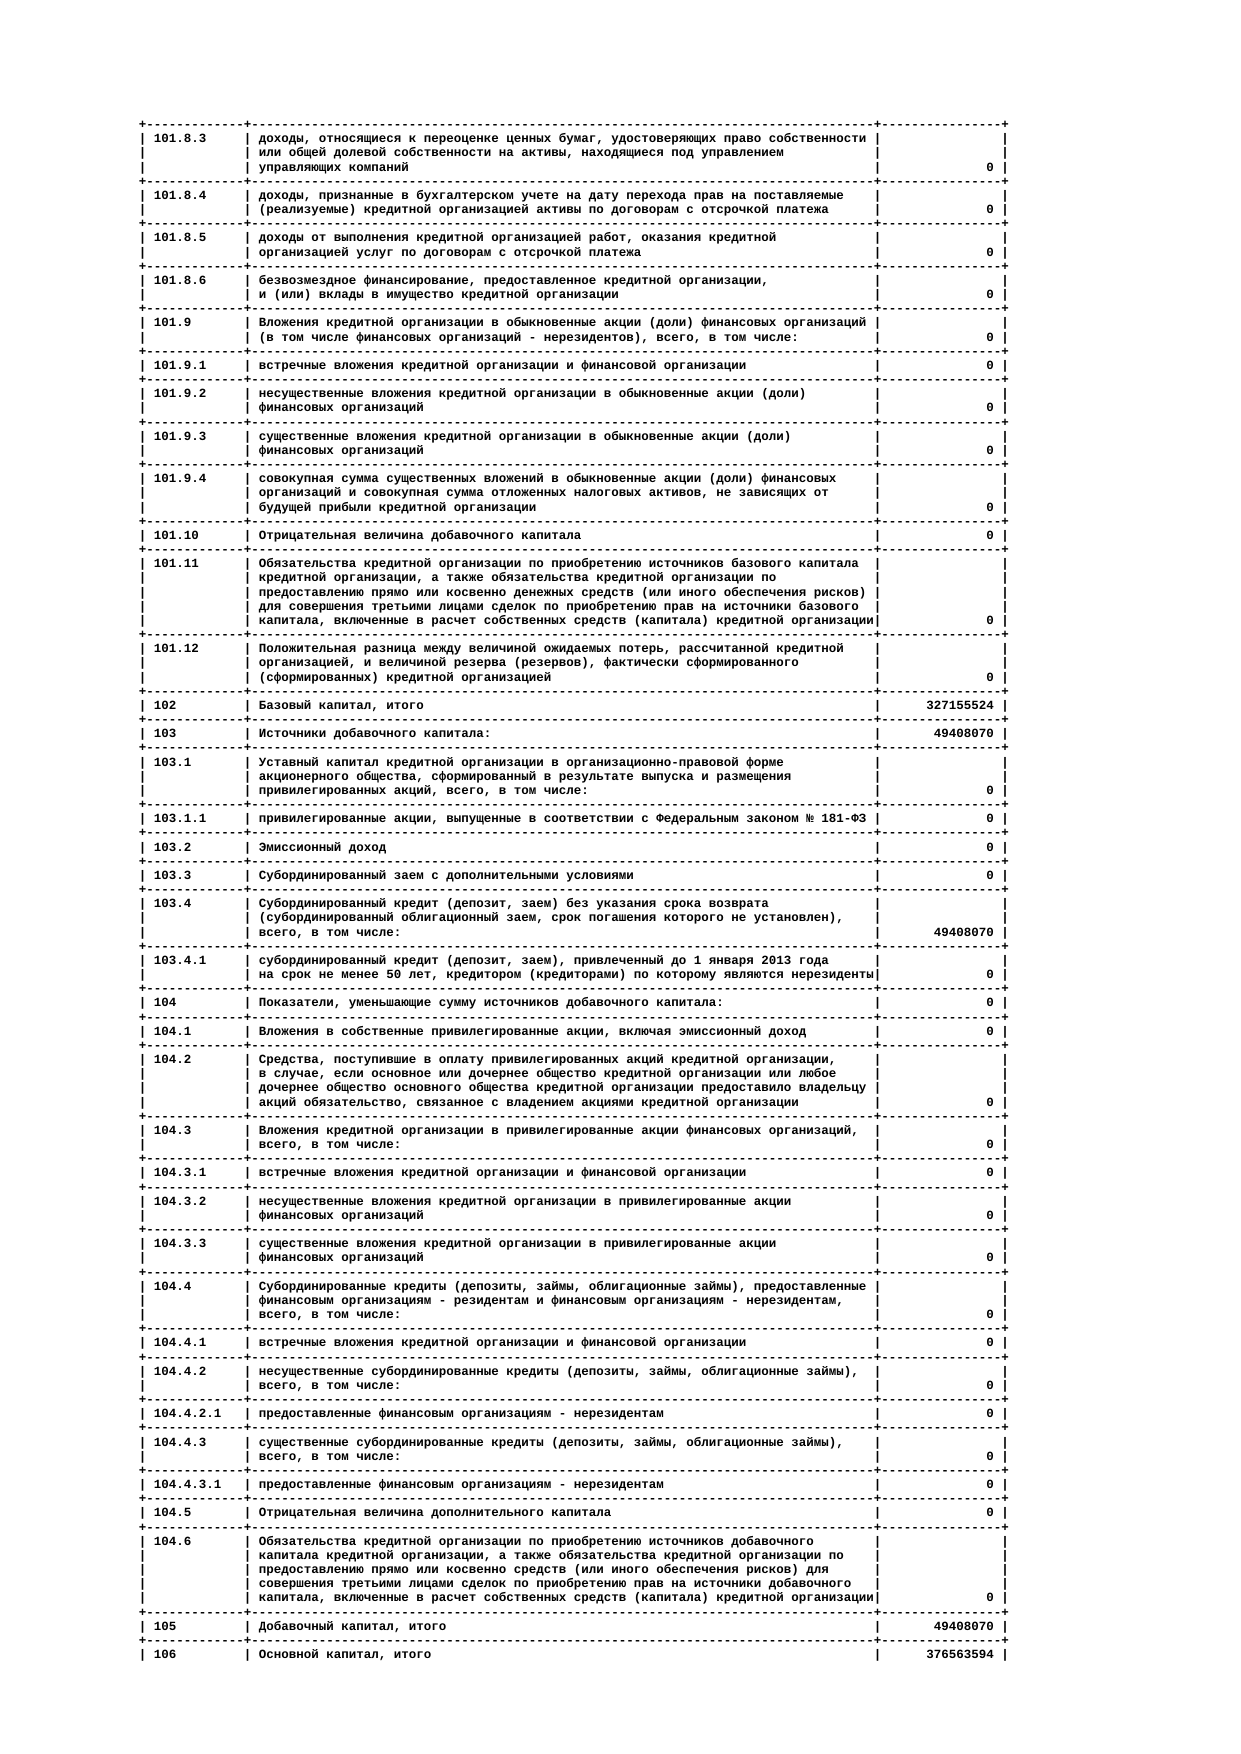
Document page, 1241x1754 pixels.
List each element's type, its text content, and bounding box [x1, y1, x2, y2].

text | | капитала, включенные в расчет собственных средств (капитала) кредитной организации| 0 | [139, 614, 1101, 628]
text | 104.4.2 | несущественные субординированные кредиты (депозиты, займы, облигационные займы), | | [139, 1365, 1101, 1379]
text +-------------+-----------------------------------------------------------------------------------+----------------+ [139, 302, 1101, 316]
text | 102 | Базовый капитал, итого | 327155524 | [139, 699, 1101, 713]
text +-------------+-----------------------------------------------------------------------------------+----------------+ [139, 1393, 1101, 1407]
text +-------------+-----------------------------------------------------------------------------------+----------------+ [139, 1223, 1101, 1237]
text +-------------+-----------------------------------------------------------------------------------+----------------+ [139, 1351, 1101, 1365]
text | 103 | Источники добавочного капитала: | 49408070 | [139, 727, 1101, 741]
text | | будущей прибыли кредитной организации | 0 | [139, 501, 1101, 515]
text | | финансовым организациям - резидентам и финансовым организациям - нерезидентам, | | [139, 1294, 1101, 1308]
text | 104.3 | Вложения кредитной организации в привилегированные акции финансовых организаций, | | [139, 1124, 1101, 1138]
text | | для совершения третьими лицами сделок по приобретению прав на источники базового | | [139, 600, 1101, 614]
text +-------------+-----------------------------------------------------------------------------------+----------------+ [139, 1322, 1101, 1336]
text +-------------+-----------------------------------------------------------------------------------+----------------+ [139, 260, 1101, 274]
text | | финансовых организаций | 0 | [139, 444, 1101, 458]
text +-------------+-----------------------------------------------------------------------------------+----------------+ [139, 515, 1101, 529]
text | 104.4.2.1 | предоставленные финансовым организациям - нерезидентам | 0 | [139, 1407, 1101, 1421]
text | 104.6 | Обязательства кредитной организации по приобретению источников добавочного | | [139, 1535, 1101, 1549]
text | | (в том числе финансовых организаций - нерезидентов), всего, в том числе: | 0 | [139, 331, 1101, 345]
text | | организацией услуг по договорам с отсрочкой платежа | 0 | [139, 246, 1101, 260]
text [139, 118, 1101, 132]
text | 101.12 | Положительная разница между величиной ожидаемых потерь, рассчитанной кредитной | | [139, 642, 1101, 656]
text | 101.9.4 | совокупная сумма существенных вложений в обыкновенные акции (доли) финансовых | | [139, 472, 1101, 486]
text +-------------+-----------------------------------------------------------------------------------+----------------+ [139, 1152, 1101, 1166]
text | 101.8.5 | доходы от выполнения кредитной организацией работ, оказания кредитной | | [139, 231, 1101, 246]
text | | дочернее общество основного общества кредитной организации предоставило владельцу | | [139, 1081, 1101, 1096]
text | 101.9.1 | встречные вложения кредитной организации и финансовой организации | 0 | [139, 359, 1101, 373]
text | | в случае, если основное или дочернее общество кредитной организации или любое | | [139, 1067, 1101, 1081]
text | | всего, в том числе: | 0 | [139, 1308, 1101, 1322]
text | 104.3.2 | несущественные вложения кредитной организации в привилегированные акции | | [139, 1195, 1101, 1209]
text | 104.5 | Отрицательная величина дополнительного капитала | 0 | [139, 1506, 1101, 1521]
text +-------------+-----------------------------------------------------------------------------------+----------------+ [139, 685, 1101, 699]
text | | кредитной организации, а также обязательства кредитной организации по | | [139, 571, 1101, 586]
text | 103.4 | Субординированный кредит (депозит, заем) без указания срока возврата | | [139, 897, 1101, 911]
text | | акций обязательство, связанное с владением акциями кредитной организации | 0 | [139, 1096, 1101, 1110]
text | 104.4 | Субординированные кредиты (депозиты, займы, облигационные займы), предоставленные | | [139, 1280, 1101, 1294]
text +-------------+-----------------------------------------------------------------------------------+----------------+ [139, 416, 1101, 430]
text | 101.8.4 | доходы, признанные в бухгалтерском учете на дату перехода прав на поставляемые | | [139, 189, 1101, 203]
text | 103.1 | Уставный капитал кредитной организации в организационно-правовой форме | | [139, 756, 1101, 770]
text +-------------+-----------------------------------------------------------------------------------+----------------+ [139, 1421, 1101, 1436]
text | | или общей долевой собственности на активы, находящиеся под управлением | | [139, 146, 1101, 161]
text +-------------+-----------------------------------------------------------------------------------+----------------+ [139, 1110, 1101, 1124]
text +-------------+-----------------------------------------------------------------------------------+----------------+ [139, 543, 1101, 557]
text +-------------+-----------------------------------------------------------------------------------+----------------+ [139, 741, 1101, 756]
text +-------------+-----------------------------------------------------------------------------------+----------------+ [139, 217, 1101, 231]
text +-------------+-----------------------------------------------------------------------------------+----------------+ [139, 940, 1101, 954]
text +-------------+-----------------------------------------------------------------------------------+----------------+ [139, 1181, 1101, 1195]
text | | управляющих компаний | 0 | [139, 161, 1101, 175]
text +-------------+-----------------------------------------------------------------------------------+----------------+ [139, 175, 1101, 189]
text | 105 | Добавочный капитал, итого | 49408070 | [139, 1620, 1101, 1634]
text | | предоставлению прямо или косвенно денежных средств (или иного обеспечения рисков) | | [139, 586, 1101, 600]
text +-------------+-----------------------------------------------------------------------------------+----------------+ [139, 1011, 1101, 1025]
text | | капитала, включенные в расчет собственных средств (капитала) кредитной организации| 0 | [139, 1591, 1101, 1606]
text | 101.9.2 | несущественные вложения кредитной организации в обыкновенные акции (доли) | | [139, 387, 1101, 401]
text +-------------+-----------------------------------------------------------------------------------+----------------+ [139, 373, 1101, 387]
text +-------------+-----------------------------------------------------------------------------------+----------------+ [139, 713, 1101, 727]
text | | капитала кредитной организации, а также обязательства кредитной организации по | | [139, 1549, 1101, 1563]
text | 104.4.3 | существенные субординированные кредиты (депозиты, займы, облигационные займы), | | [139, 1436, 1101, 1450]
text | | всего, в том числе: | 0 | [139, 1450, 1101, 1464]
text | | и (или) вклады в имущество кредитной организации | 0 | [139, 288, 1101, 302]
text | 101.10 | Отрицательная величина добавочного капитала | 0 | [139, 529, 1101, 543]
text | | совершения третьими лицами сделок по приобретению прав на источники добавочного | | [139, 1577, 1101, 1591]
text +-------------+-----------------------------------------------------------------------------------+----------------+ [139, 798, 1101, 812]
text | 104.2 | Средства, поступившие в оплату привилегированных акций кредитной организации, | | [139, 1053, 1101, 1067]
text | 104.4.1 | встречные вложения кредитной организации и финансовой организации | 0 | [139, 1336, 1101, 1351]
text | 104.3.3 | существенные вложения кредитной организации в привилегированные акции | | [139, 1237, 1101, 1251]
text | | (сформированных) кредитной организацией | 0 | [139, 671, 1101, 685]
text | 101.9.3 | существенные вложения кредитной организации в обыкновенные акции (доли) | | [139, 430, 1101, 444]
text +-------------+-----------------------------------------------------------------------------------+----------------+ [139, 855, 1101, 869]
text | | финансовых организаций | 0 | [139, 401, 1101, 416]
text | | привилегированных акций, всего, в том числе: | 0 | [139, 784, 1101, 798]
text | | всего, в том числе: | 49408070 | [139, 926, 1101, 940]
text +-------------+-----------------------------------------------------------------------------------+----------------+ [139, 1266, 1101, 1280]
text | 103.2 | Эмиссионный доход | 0 | [139, 841, 1101, 855]
text | 104.1 | Вложения в собственные привилегированные акции, включая эмиссионный доход | 0 | [139, 1025, 1101, 1039]
text +-------------+-----------------------------------------------------------------------------------+----------------+ [139, 1492, 1101, 1506]
text | 103.4.1 | субординированный кредит (депозит, заем), привлеченный до 1 января 2013 года | | [139, 954, 1101, 968]
text | 104.4.3.1 | предоставленные финансовым организациям - нерезидентам | 0 | [139, 1478, 1101, 1492]
text | 104 | Показатели, уменьшающие сумму источников добавочного капитала: | 0 | [139, 996, 1101, 1011]
text | 101.9 | Вложения кредитной организации в обыкновенные акции (доли) финансовых организаций | | [139, 316, 1101, 331]
text | | организацией, и величиной резерва (резервов), фактически сформированного | | [139, 656, 1101, 671]
text | | на срок не менее 50 лет, кредитором (кредиторами) по которому являются нерезиденты| 0 | [139, 968, 1101, 982]
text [139, 1606, 1101, 1620]
text | | всего, в том числе: | 0 | [139, 1379, 1101, 1393]
text | | предоставлению прямо или косвенно средств (или иного обеспечения рисков) для | | [139, 1563, 1101, 1577]
text +-------------+-----------------------------------------------------------------------------------+----------------+ [139, 345, 1101, 359]
text | 103.3 | Субординированный заем с дополнительными условиями | 0 | [139, 869, 1101, 883]
text +-------------+-----------------------------------------------------------------------------------+----------------+ [139, 458, 1101, 472]
text +-------------+-----------------------------------------------------------------------------------+----------------+ [139, 826, 1101, 841]
text +-------------+-----------------------------------------------------------------------------------+----------------+ [139, 628, 1101, 642]
text | 103.1.1 | привилегированные акции, выпущенные в соответствии с Федеральным законом № 181-ФЗ | 0 | [139, 812, 1101, 826]
text | 101.8.6 | безвозмездное финансирование, предоставленное кредитной организации, | | [139, 274, 1101, 288]
text | | организаций и совокупная сумма отложенных налоговых активов, не зависящих от | | [139, 486, 1101, 501]
text +-------------+-----------------------------------------------------------------------------------+----------------+ [139, 982, 1101, 996]
text +-------------+-----------------------------------------------------------------------------------+----------------+ [139, 1521, 1101, 1535]
text | 106 | Основной капитал, итого | 376563594 | [139, 1648, 1101, 1662]
text | | всего, в том числе: | 0 | [139, 1138, 1101, 1152]
text +-------------+-----------------------------------------------------------------------------------+----------------+ [139, 883, 1101, 897]
text +-------------+-----------------------------------------------------------------------------------+----------------+ [139, 1039, 1101, 1053]
text | | (реализуемые) кредитной организацией активы по договорам с отсрочкой платежа | 0 | [139, 203, 1101, 217]
text | 101.8.3 | доходы, относящиеся к переоценке ценных бумаг, удостоверяющих право собственности | | [139, 132, 1101, 146]
text | | финансовых организаций | 0 | [139, 1209, 1101, 1223]
text | | акционерного общества, сформированный в результате выпуска и размещения | | [139, 770, 1101, 784]
text | | (субординированный облигационный заем, срок погашения которого не установлен), | | [139, 911, 1101, 926]
text | | финансовых организаций | 0 | [139, 1251, 1101, 1266]
text | 104.3.1 | встречные вложения кредитной организации и финансовой организации | 0 | [139, 1166, 1101, 1181]
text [139, 1634, 1101, 1648]
text | 101.11 | Обязательства кредитной организации по приобретению источников базового капитала | | [139, 557, 1101, 571]
text +-------------+-----------------------------------------------------------------------------------+----------------+ [139, 1464, 1101, 1478]
